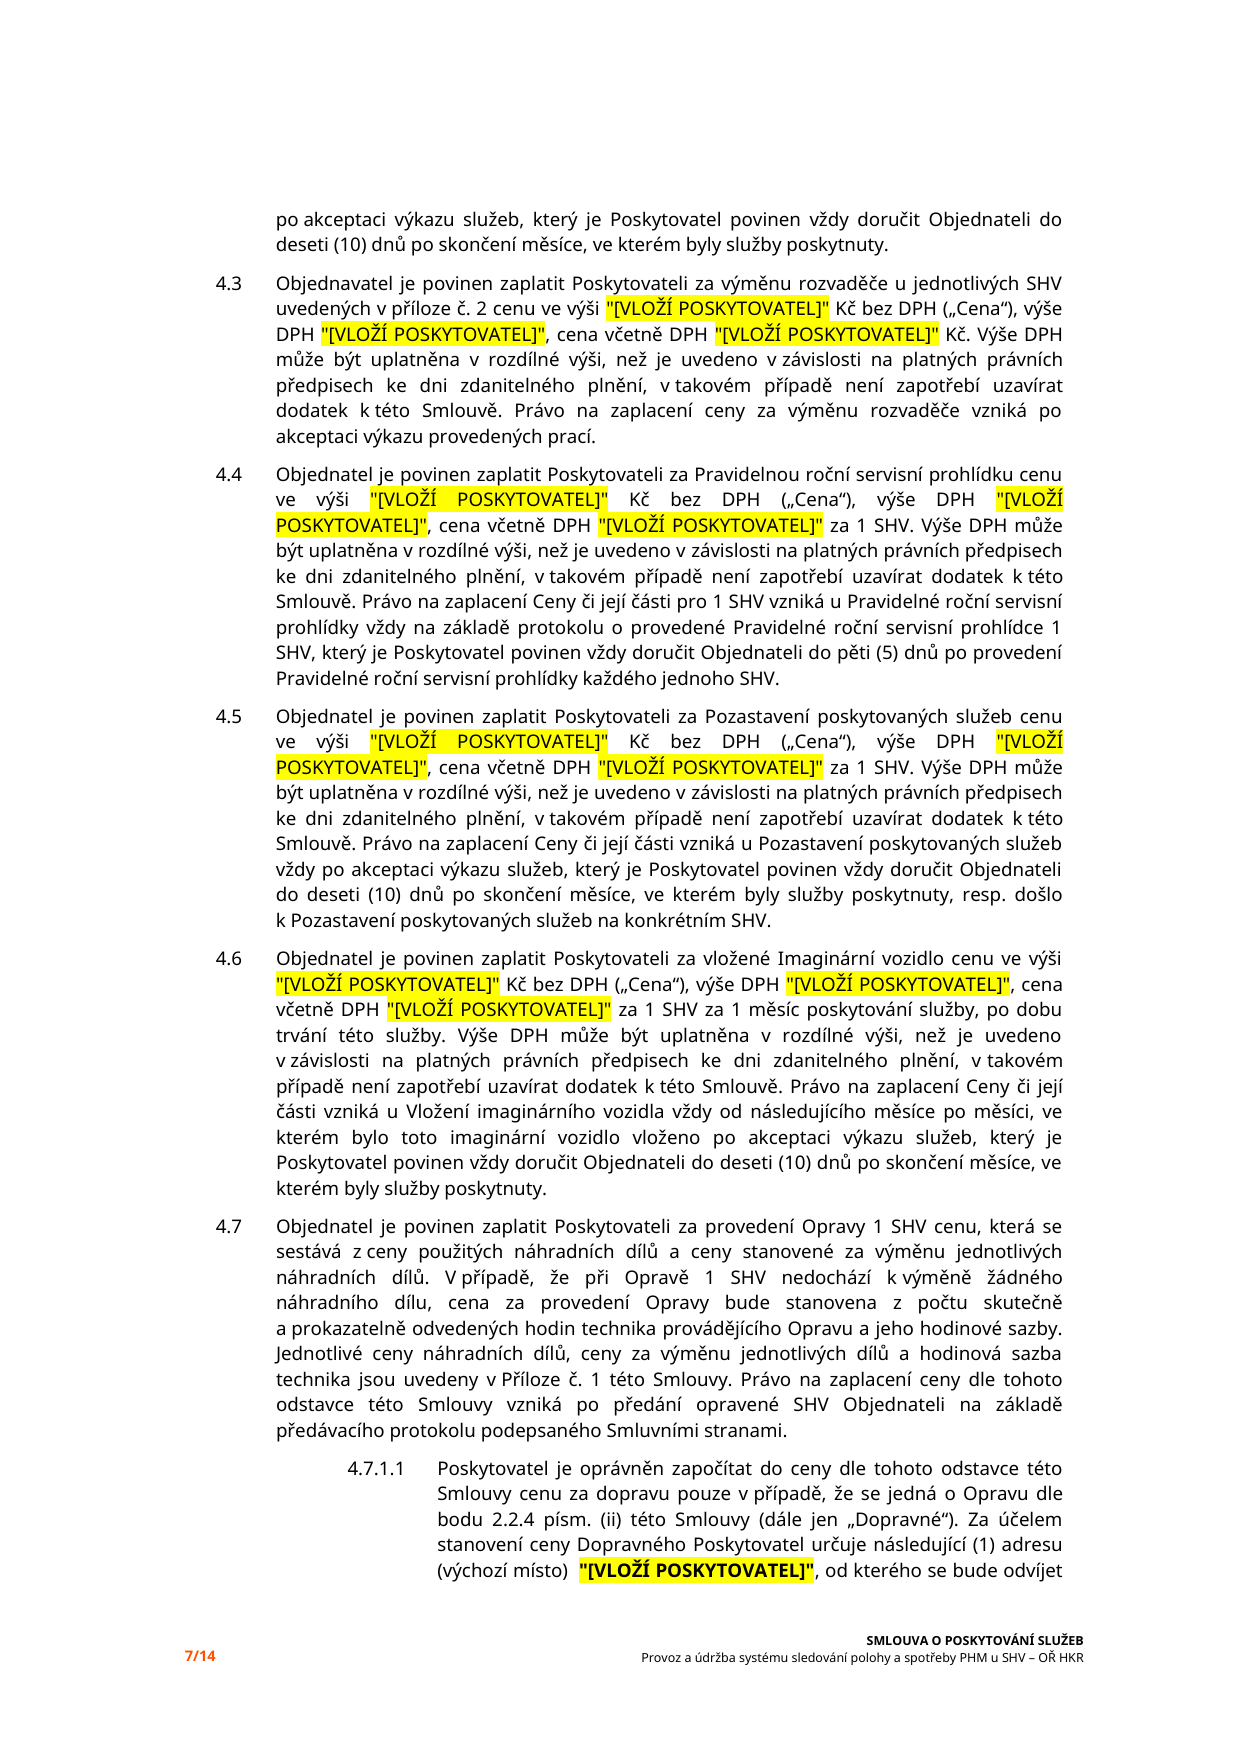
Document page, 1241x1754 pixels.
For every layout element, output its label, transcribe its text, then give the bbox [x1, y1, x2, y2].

subtitle Objednatel je povinen zaplatit Poskytovateli za Pozastavení poskytovaných služeb cenu ve výši "[VLOŽÍ POSKYTOVATEL]" Kč bez DPH („Cena“), výše DPH "[VLOŽÍ POSKYTOVATEL]", cena včetně DPH "[VLOŽÍ POSKYTOVATEL]" za 1 SHV. Výše DPH může být uplatněna v rozdílné výši, než je uvedeno v závislosti na platných právních předpisech ke dni zdanitelného plnění, v takovém případě není zapotřebí uzavírat dodatek k této Smlouvě. Právo na zaplacení Ceny či její části vzniká u Pozastavení poskytovaných služeb vždy po akceptaci výkazu služeb, který je Poskytovatel povinen vždy doručit Objednateli do deseti (10) dnů po skončení měsíce, ve kterém byly služby poskytnuty, resp. došlo k Pozastavení poskytovaných služeb na konkrétním SHV. [216, 703, 1063, 933]
subtitle Objednatel je povinen zaplatit Poskytovateli za Pravidelnou roční servisní prohlídku cenu ve výši "[VLOŽÍ POSKYTOVATEL]" Kč bez DPH („Cena“), výše DPH "[VLOŽÍ POSKYTOVATEL]", cena včetně DPH "[VLOŽÍ POSKYTOVATEL]" za 1 SHV. Výše DPH může být uplatněna v rozdílné výši, než je uvedeno v závislosti na platných právních předpisech ke dni zdanitelného plnění, v takovém případě není zapotřebí uzavírat dodatek k této Smlouvě. Právo na zaplacení Ceny či její části pro 1 SHV vzniká u Pravidelné roční servisní prohlídky vždy na základě protokolu o provedené Pravidelné roční servisní prohlídce 1 SHV, který je Poskytovatel povinen vždy doručit Objednateli do pěti (5) dnů po provedení Pravidelné roční servisní prohlídky každého jednoho SHV. [216, 461, 1063, 691]
subtitle Objednatel je povinen zaplatit Poskytovateli za vložené Imaginární vozidlo cenu ve výši "[VLOŽÍ POSKYTOVATEL]" Kč bez DPH („Cena“), výše DPH "[VLOŽÍ POSKYTOVATEL]", cena včetně DPH "[VLOŽÍ POSKYTOVATEL]" za 1 SHV za 1 měsíc poskytování služby, po dobu trvání této služby. Výše DPH může být uplatněna v rozdílné výši, než je uvedeno v závislosti na platných právních předpisech ke dni zdanitelného plnění, v takovém případě není zapotřebí uzavírat dodatek k této Smlouvě. Právo na zaplacení Ceny či její části vzniká u Vložení imaginárního vozidla vždy od následujícího měsíce po měsíci, ve kterém bylo toto imaginární vozidlo vloženo po akceptaci výkazu služeb, který je Poskytovatel povinen vždy doručit Objednateli do deseti (10) dnů po skončení měsíce, ve kterém byly služby poskytnuty. [216, 945, 1063, 1201]
subtitle Objednatel je povinen zaplatit Poskytovateli za provedení Opravy 1 SHV cenu, která se sestává z ceny použitých náhradních dílů a ceny stanovené za výměnu jednotlivých náhradních dílů. V případě, že při Opravě 1 SHV nedochází k výměně žádného náhradního dílu, cena za provedení Opravy bude stanovena z počtu skutečně a prokazatelně odvedených hodin technika provádějícího Opravu a jeho hodinové sazby. Jednotlivé ceny náhradních dílů, ceny za výměnu jednotlivých dílů a hodinová sazba technika jsou uvedeny v Příloze č. 1 této Smlouvy. Právo na zaplacení ceny dle tohoto odstavce této Smlouvy vzniká po předání opravené SHV Objednateli na základě předávacího protokolu podepsaného Smluvními stranami. [216, 1213, 1063, 1443]
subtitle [347, 1455, 1063, 1583]
subtitle Objednavatel je povinen zaplatit Poskytovateli za výměnu rozvaděče u jednotlivých SHV uvedených v příloze č. 2 cenu ve výši "[VLOŽÍ POSKYTOVATEL]" Kč bez DPH („Cena“), výše DPH "[VLOŽÍ POSKYTOVATEL]", cena včetně DPH "[VLOŽÍ POSKYTOVATEL]" Kč. Výše DPH může být uplatněna v rozdílné výši, než je uvedeno v závislosti na platných právních předpisech ke dni zdanitelného plnění, v takovém případě není zapotřebí uzavírat dodatek k této Smlouvě. Právo na zaplacení ceny za výměnu rozvaděče vzniká po akceptaci výkazu provedených prací. [216, 270, 1063, 448]
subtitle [216, 206, 1063, 257]
